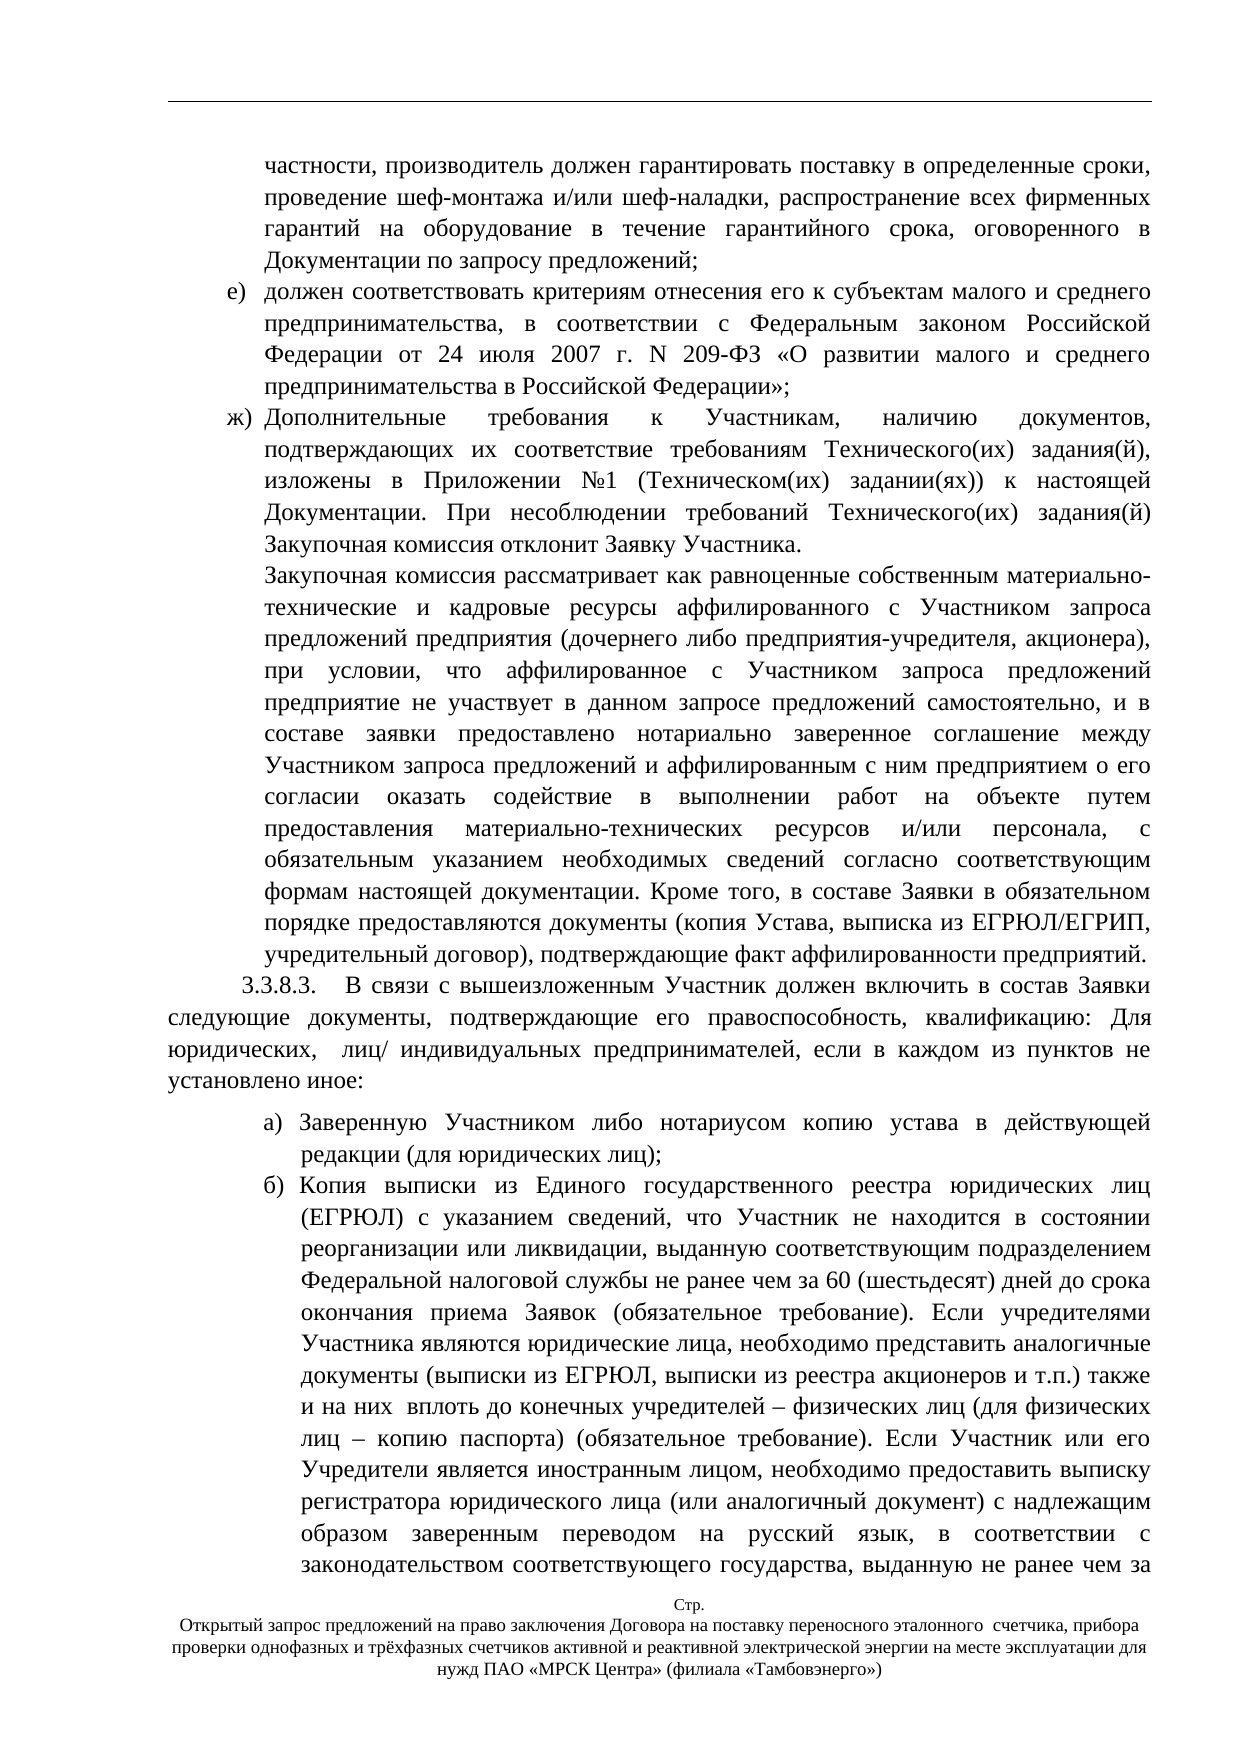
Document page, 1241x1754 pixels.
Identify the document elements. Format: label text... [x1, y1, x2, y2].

list В связи с вышеизложенным Участник должен включить в состав Заявки следующие документы, подтверждающие его правоспособность, квалификацию: Для юридических, лиц/ индивидуальных предпринимателей, если в каждом из пунктов не установлено иное: [168, 971, 1152, 1094]
text Закупочная комиссия рассматривает как равноценные собственным материально-технические и кадровые ресурсы аффилированного с Участником запроса предложений предприятия (дочернего либо предприятия-учредителя, акционера), при условии, что аффилированное с Участником запроса предложений предприятие не участвует в данном запросе предложений самостоятельно, и в составе заявки предоставлено нотариально заверенное соглашение между Участником запроса предложений и аффилированным с ним предприятием о его согласии оказать содействие в выполнении работ на объекте путем предоставления материально-технических ресурсов и/или персонала, с обязательным указанием необходимых сведений согласно соответствующим формам настоящей документации. Кроме того, в составе Заявки в обязательном порядке предоставляются документы (копия Устава, выписка из ЕГРЮЛ/ЕГРИП, учредительный договор), подтверждающие факт аффилированности предприятий. [264, 560, 1152, 968]
list должен соответствовать критериям отнесения его к субъектам малого и среднего предпринимательства, в соответствии с Федеральным законом Российской Федерации от 24 июля 2007 г. N 209-ФЗ «О развитии малого и среднего предпринимательства в Российской Федерации»; [227, 276, 1152, 400]
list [263, 1170, 1152, 1578]
list Заверенную Участником либо нотариусом копию устава в действующей редакции (для юридических лиц); [263, 1107, 1152, 1168]
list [227, 150, 1152, 273]
list Дополнительные требования к Участникам, наличию документов, подтверждающих их соответствие требованиям Технического(их) задания(й), изложены в Приложении №1 (Техническом(их) задании(ях)) к настоящей Документации. При несоблюдении требований Технического(их) задания(й) Закупочная комиссия отклонит Заявку Участника. [227, 402, 1152, 557]
